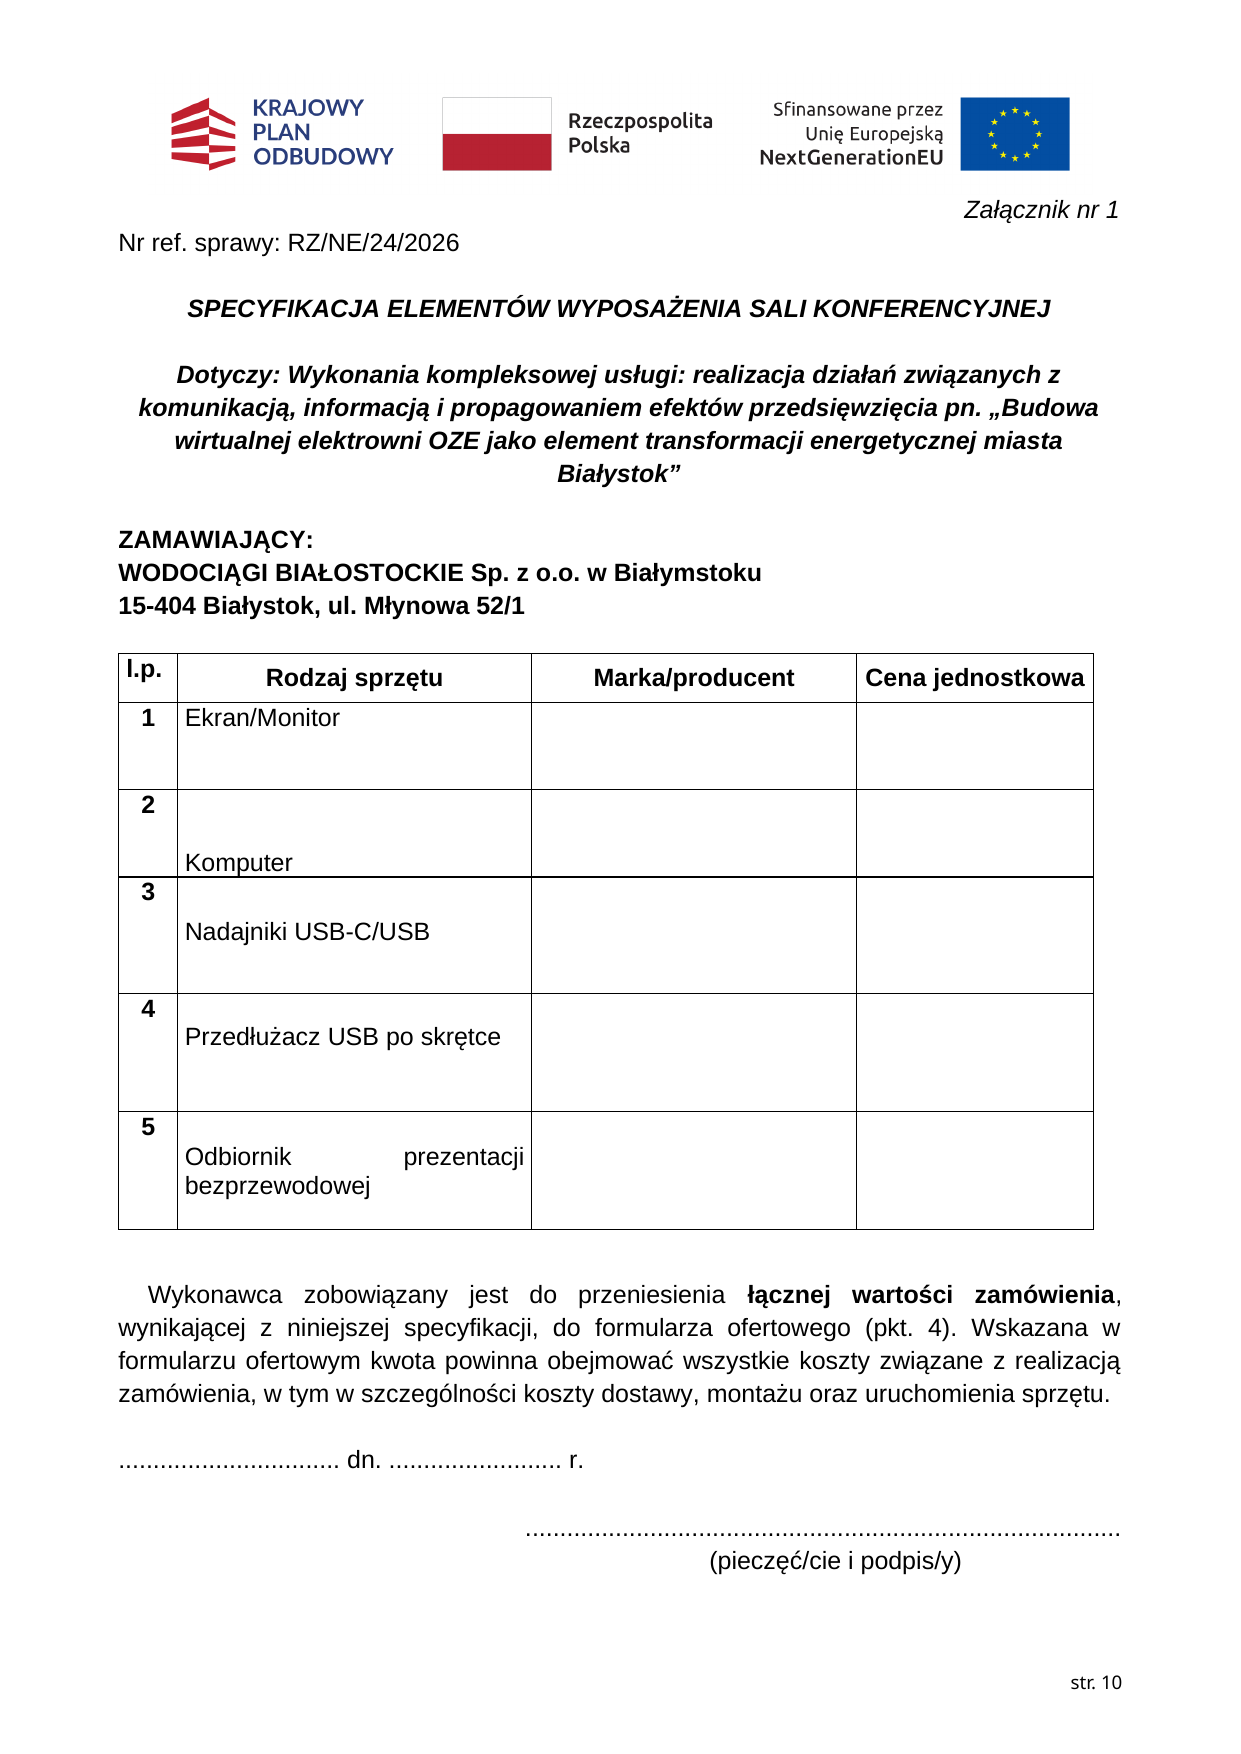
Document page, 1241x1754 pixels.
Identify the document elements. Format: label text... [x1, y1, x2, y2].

table_cell [857, 790, 1093, 876]
table_cell [532, 878, 856, 993]
table_cell 1 [119, 703, 177, 789]
table_cell [857, 994, 1093, 1111]
table_cell [532, 790, 856, 876]
table_cell Komputer [178, 790, 531, 876]
text Załącznik nr 1 [148, 195, 1122, 223]
table_cell Odbiornik prezentacji bezprzewodowej [178, 1112, 531, 1229]
text ZAMAWIAJĄCY: [118, 525, 1122, 554]
text ................................ dn. ......................... r. [118, 1445, 1122, 1473]
table_cell Ekran/Monitor [178, 703, 531, 789]
table_cell [532, 703, 856, 789]
table_cell [532, 994, 856, 1111]
table_cell [857, 703, 1093, 789]
table_cell Nadajniki USB-C/USB [178, 878, 531, 993]
table_cell [857, 1112, 1093, 1229]
table_cell 5 [119, 1112, 177, 1229]
text WODOCIĄGI BIAŁOSTOCKIE Sp. z o.o. w Białymstoku [118, 558, 1122, 587]
text 15-404 Białystok, ul. Młynowa 52/1 [118, 591, 1122, 620]
text Dotyczy: Wykonania kompleksowej usługi: realizacja działań związanych z komunikacją, informacją i propagowaniem efektów przedsięwzięcia pn. „Budowa wirtualnej elektrowni OZE jako element transformacji energetycznej miasta Białystok” [118, 360, 1122, 488]
table_cell 4 [119, 994, 177, 1111]
table_cell Przedłużacz USB po skrętce [178, 994, 531, 1111]
table_cell 3 [119, 878, 177, 993]
text SPECYFIKACJA ELEMENTÓW WYPOSAŻENIA SALI KONFERENCYJNEJ [118, 294, 1122, 323]
picture [147, 73, 1093, 195]
text (pieczęć/cie i podpis/y) [148, 1546, 1122, 1574]
text Nr ref. sprawy: RZ/NE/24/2026 [118, 228, 1122, 257]
table_cell 2 [119, 790, 177, 876]
text Wykonawca zobowiązany jest do przeniesienia łącznej wartości zamówienia, wynikającej z niniejszej specyfikacji, do formularza ofertowego (pkt. 4). Wskazana w formularzu ofertowym kwota powinna obejmować wszystkie koszty związane z realizacją zamówienia, w tym w szczególności koszty dostawy, montażu oraz uruchomienia sprzętu. [118, 1280, 1122, 1407]
table_header Rodzaj sprzętu [178, 654, 531, 702]
table_cell [857, 878, 1093, 993]
table_header Cena jednostkowa [857, 654, 1093, 702]
table_cell [532, 1112, 856, 1229]
text ...................................................................................... [369, 1513, 1122, 1541]
table_header Marka/producent [532, 654, 856, 702]
table_header l.p. [119, 654, 177, 702]
